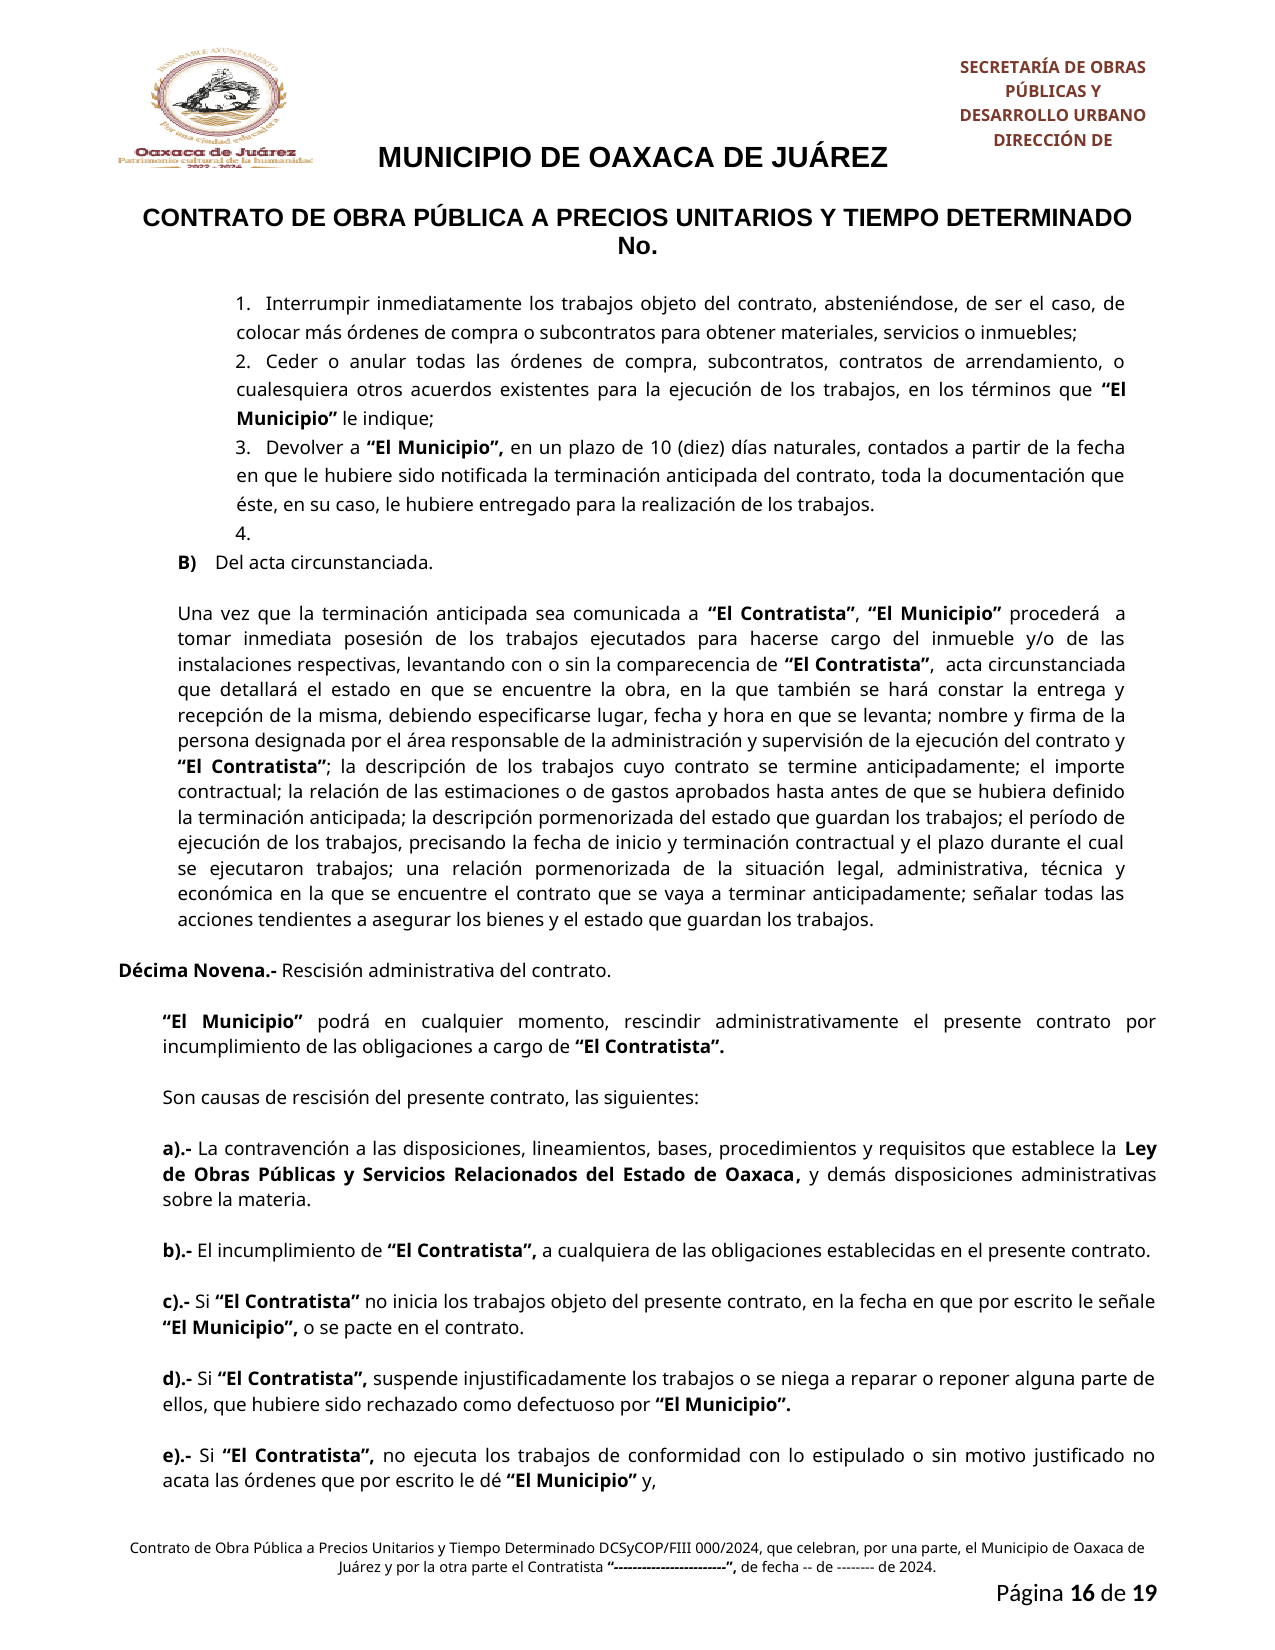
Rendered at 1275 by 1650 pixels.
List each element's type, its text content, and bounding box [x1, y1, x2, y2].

list Devolver a “El Municipio”, en un plazo de 10 (diez) días naturales, contados a partir de la fecha en que le hubiere sido notificada la terminación anticipada del contrato, toda la documentación que éste, en su caso, le hubiere entregado para la realización de los trabajos. [235, 434, 1126, 517]
text c).- Si “El Contratista” no inicia los trabajos objeto del presente contrato, en la fecha en que por escrito le señale “El Municipio”, o se pacte en el contrato. [162, 1289, 1157, 1340]
list Del acta circunstanciada. [177, 549, 1146, 575]
text a).- La contravención a las disposiciones, lineamientos, bases, procedimientos y requisitos que establece la Ley de Obras Públicas y Servicios Relacionados del Estado de Oaxaca, y demás disposiciones administrativas sobre la materia. [162, 1136, 1157, 1212]
text d).- Si “El Contratista”, suspende injustificadamente los trabajos o se niega a reparar o reponer alguna parte de ellos, que hubiere sido rechazado como defectuoso por “El Municipio”. [162, 1365, 1157, 1416]
text Una vez que la terminación anticipada sea comunicada a “El Contratista”, “El Municipio” procederá a tomar inmediata posesión de los trabajos ejecutados para hacerse cargo del inmueble y/o de las instalaciones respectivas, levantando con o sin la comparecencia de “El Contratista”, acta circunstanciada que detallará el estado en que se encuentre la obra, en la que también se hará constar la entrega y recepción de la misma, debiendo especificarse lugar, fecha y hora en que se levanta; nombre y firma de la persona designada por el área responsable de la administración y supervisión de la ejecución del contrato y “El Contratista”; la descripción de los trabajos cuyo contrato se termine anticipadamente; el importe contractual; la relación de las estimaciones o de gastos aprobados hasta antes de que se hubiera definido la terminación anticipada; la descripción pormenorizada del estado que guardan los trabajos; el período de ejecución de los trabajos, precisando la fecha de inicio y terminación contractual y el plazo durante el cual se ejecutaron trabajos; una relación pormenorizada de la situación legal, administrativa, técnica y económica en la que se encuentre el contrato que se vaya a terminar anticipadamente; señalar todas las acciones tendientes a asegurar los bienes y el estado que guardan los trabajos. [177, 600, 1126, 932]
text e).- Si “El Contratista”, no ejecuta los trabajos de conformidad con lo estipulado o sin motivo justificado no acata las órdenes que por escrito le dé “El Municipio” y, [162, 1442, 1157, 1493]
text b).- El incumplimiento de “El Contratista”, a cualquiera de las obligaciones establecidas en el presente contrato. [162, 1238, 1157, 1263]
list Interrumpir inmediatamente los trabajos objeto del contrato, absteniéndose, de ser el caso, de colocar más órdenes de compra o subcontratos para obtener materiales, servicios o inmuebles; [235, 291, 1126, 344]
text “El Municipio” podrá en cualquier momento, rescindir administrativamente el presente contrato por incumplimiento de las obligaciones a cargo de “El Contratista”. [162, 1008, 1157, 1059]
list Ceder o anular todas las órdenes de compra, subcontratos, contratos de arrendamiento, o cualesquiera otros acuerdos existentes para la ejecución de los trabajos, en los términos que “El Municipio” le indique; [235, 348, 1126, 431]
text Décima Novena.- Rescisión administrativa del contrato. [118, 957, 1157, 983]
text Son causas de rescisión del presente contrato, las siguientes: [162, 1085, 1157, 1110]
